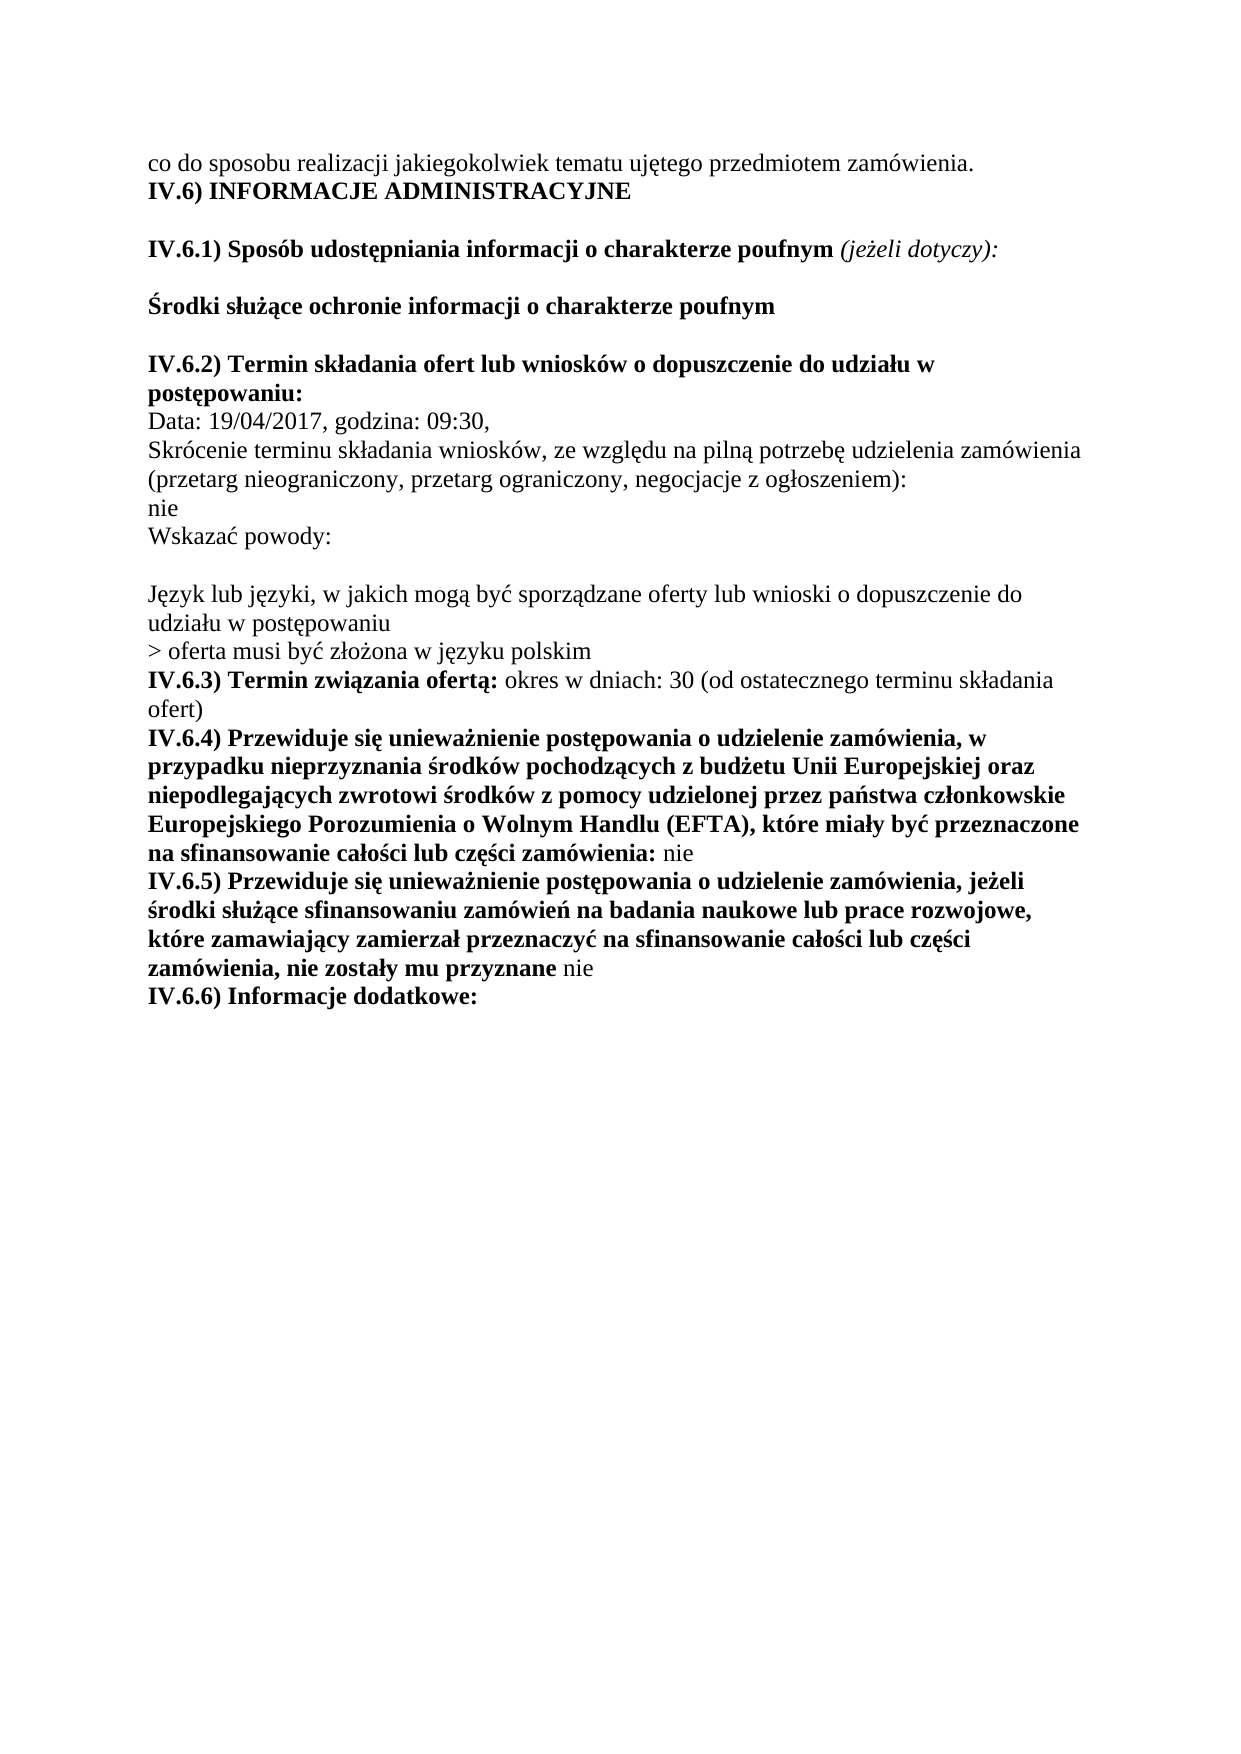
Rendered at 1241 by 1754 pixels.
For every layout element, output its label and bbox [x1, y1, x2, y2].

text [148, 148, 1093, 1010]
